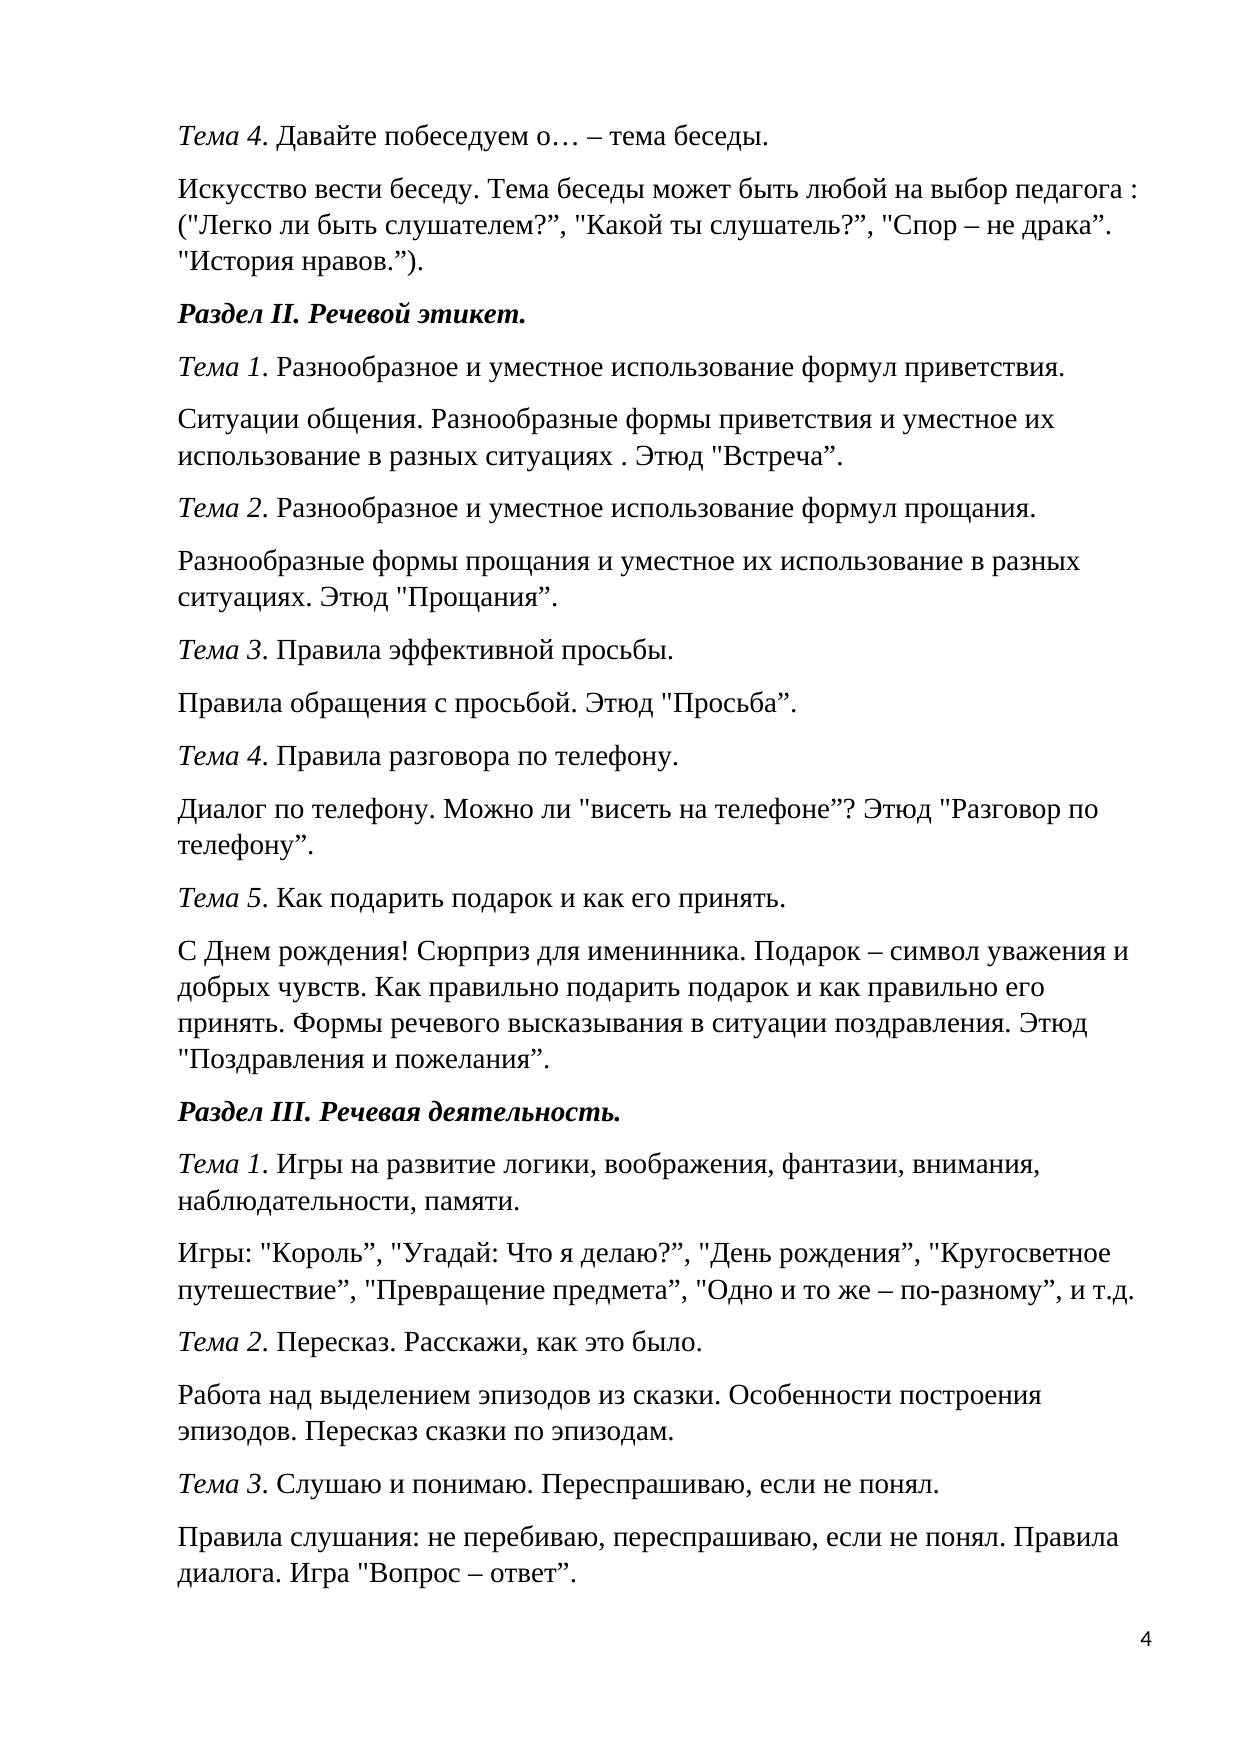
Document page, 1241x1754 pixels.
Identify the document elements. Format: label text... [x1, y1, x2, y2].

text Тема 1. Разнообразное и уместное использование формул приветствия. [177, 349, 1152, 382]
text Разнообразные формы прощания и уместное их использование в разных ситуациях. Этюд "Прощания”. [177, 543, 1152, 613]
text Тема 5. Как подарить подарок и как его принять. [177, 880, 1152, 913]
text Тема 3. Слушаю и понимаю. Переспрашиваю, если не понял. [177, 1466, 1152, 1500]
text Тема 1. Игры на развитие логики, воображения, фантазии, внимания, наблюдательности, памяти. [177, 1147, 1152, 1216]
text Искусство вести беседу. Тема беседы может быть любой на выбор педагога : ("Легко ли быть слушателем?”, "Какой ты слушатель?”, "Спор – не драка”. "История нравов.”). [177, 171, 1152, 277]
text Тема 4. Давайте побеседуем о… – тема беседы. [177, 118, 1152, 152]
text Правила слушания: не перебиваю, переспрашиваю, если не понял. Правила диалога. Игра "Вопрос – ответ”. [177, 1519, 1152, 1589]
text Тема 4. Правила разговора по телефону. [177, 738, 1152, 772]
text Диалог по телефону. Можно ли "висеть на телефоне”? Этюд "Разговор по телефону”. [177, 791, 1152, 861]
text С Днем рождения! Сюрприз для именинника. Подарок – символ уважения и добрых чувств. Как правильно подарить подарок и как правильно его принять. Формы речевого высказывания в ситуации поздравления. Этюд "Поздравления и пожелания”. [177, 933, 1152, 1074]
text Тема 2. Разнообразное и уместное использование формул прощания. [177, 491, 1152, 524]
text Работа над выделением эпизодов из сказки. Особенности построения эпизодов. Пересказ сказки по эпизодам. [177, 1377, 1152, 1447]
text Тема 2. Пересказ. Расскажи, как это было. [177, 1324, 1152, 1358]
text Раздел III. Речевая деятельность. [177, 1094, 1152, 1127]
text Раздел II. Речевой этикет. [177, 296, 1152, 329]
text Тема 3. Правила эффективной просьбы. [177, 632, 1152, 666]
text Правила обращения с просьбой. Этюд "Просьба”. [177, 685, 1152, 719]
text Ситуации общения. Разнообразные формы приветствия и уместное их использование в разных ситуациях . Этюд "Встреча”. [177, 402, 1152, 471]
text Игры: "Король”, "Угадай: Что я делаю?”, "День рождения”, "Кругосветное путешествие”, "Превращение предмета”, "Одно и то же – по-разному”, и т.д. [177, 1236, 1152, 1305]
